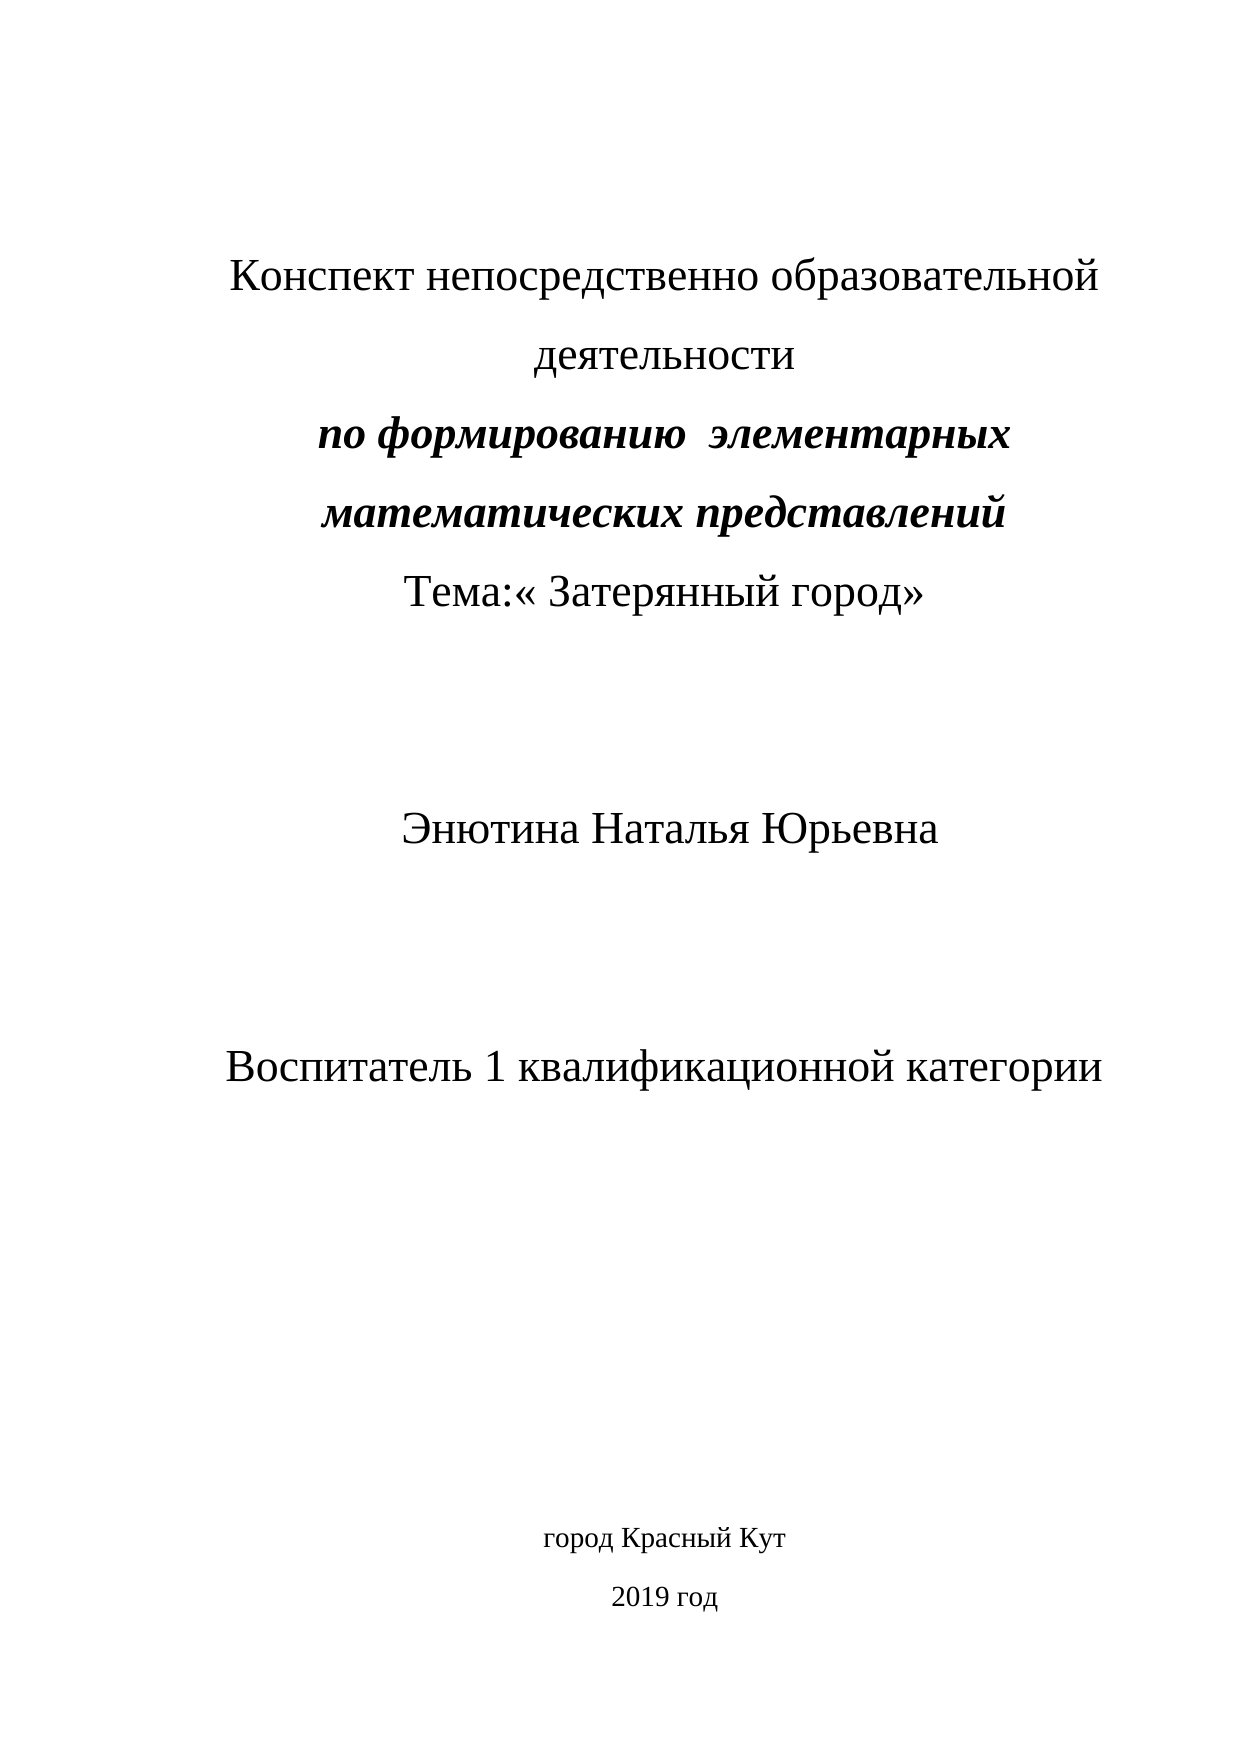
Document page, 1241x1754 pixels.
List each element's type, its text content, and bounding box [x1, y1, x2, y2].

text город Красный Кут [177, 1520, 1152, 1553]
text Энютина Наталья Юрьевна [177, 801, 1152, 854]
text по формированию элементарных математических представлений [177, 406, 1152, 537]
text Конспект непосредственно образовательной деятельности [177, 247, 1152, 379]
text Тема:« Затерянный город» [177, 564, 1152, 616]
text Воспитатель 1 квалификационной категории [177, 1038, 1152, 1091]
text 2019 год [177, 1579, 1152, 1613]
